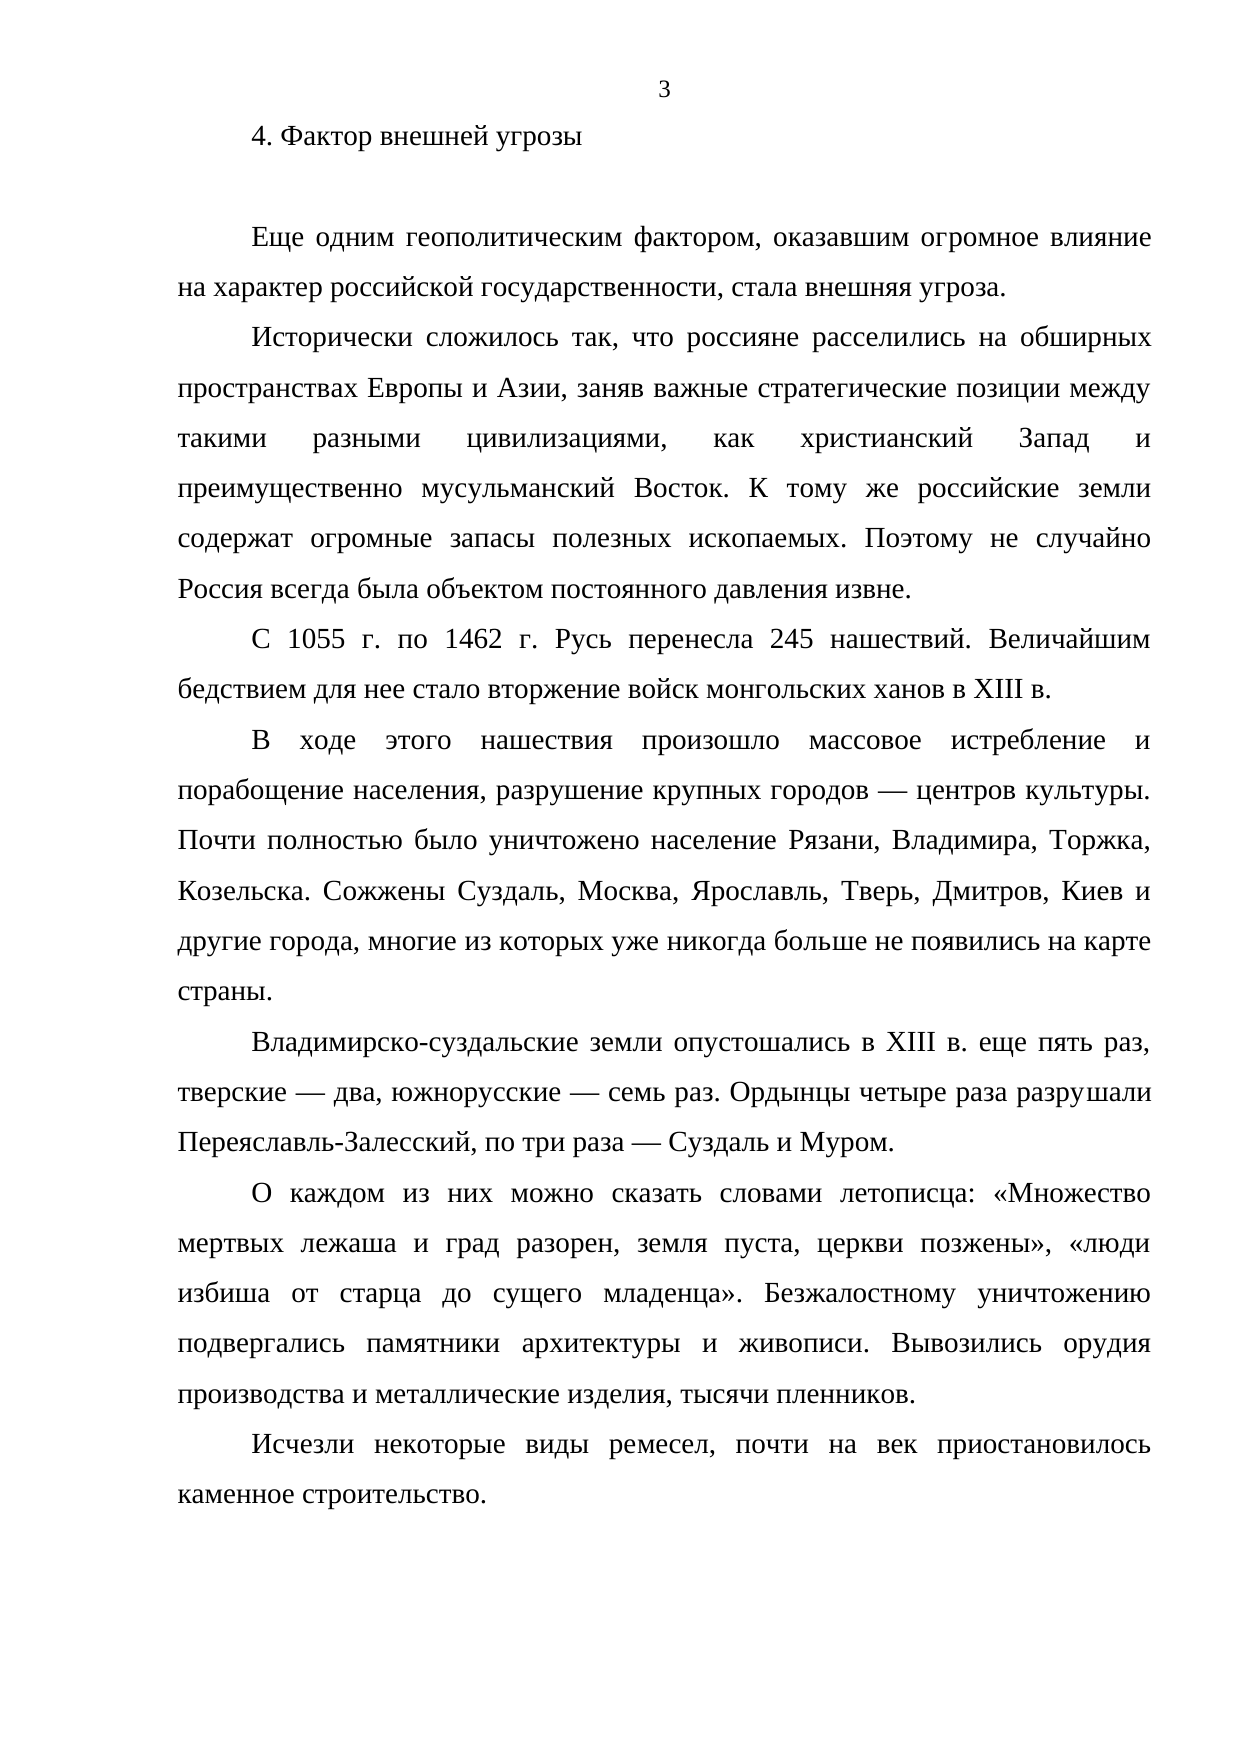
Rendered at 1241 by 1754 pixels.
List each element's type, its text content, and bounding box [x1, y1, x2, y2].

text С 1055 г. по 1462 г. Русь перенесла 245 нашествий. Величайшим бедствием для нее стало вторжение войск монгольских ханов в XIII в. [177, 621, 1152, 705]
text Исторически сложилось так, что россияне расселились на обширных пространствах Европы и Азии, заняв важные стратегические позиции между такими разными цивилизациями, как христианский Запад и преимущественно мусульманский Восток. К тому же российские земли содержат огромные запасы полезных ископаемых. Поэтому не случайно Россия всегда была объектом постоянного давления извне. [177, 319, 1152, 604]
text Еще одним геополитическим фактором, оказавшим огромное влияние на характер российской государственности, стала внешняя угроза. [177, 219, 1152, 303]
text В ходе этого нашествия произошло массовое истребление и порабощение населения, разрушение крупных городов — центров культуры. Почти полностью было уничтожено население Рязани, Владимира, Торжка, Козельска. Сожжены Суздаль, Москва, Ярославль, Тверь, Дмитров, Киев и другие города, многие из которых уже никогда больше не появились на карте страны. [177, 722, 1152, 1007]
text 4. Фактор внешней угрозы [177, 118, 1152, 152]
text Владимирско-суздальские земли опустошались в XIII в. еще пять раз, тверские — два, южнорусские — семь раз. Ордынцы четыре раза разрушали Переяславль-Залесский, по три раза — Суздаль и Муром. [177, 1024, 1152, 1158]
text Исчезли некоторые виды ремесел, почти на век приостановилось каменное строительство. [177, 1426, 1152, 1510]
text О каждом из них можно сказать словами летописца: «Множество мертвых лежаша и град разорен, земля пуста, церкви позжены», «люди избиша от старца до сущего младенца». Безжалостному уничтожению подвергались памятники архитектуры и живописи. Вывозились орудия производства и металлические изделия, тысячи пленников. [177, 1175, 1152, 1409]
